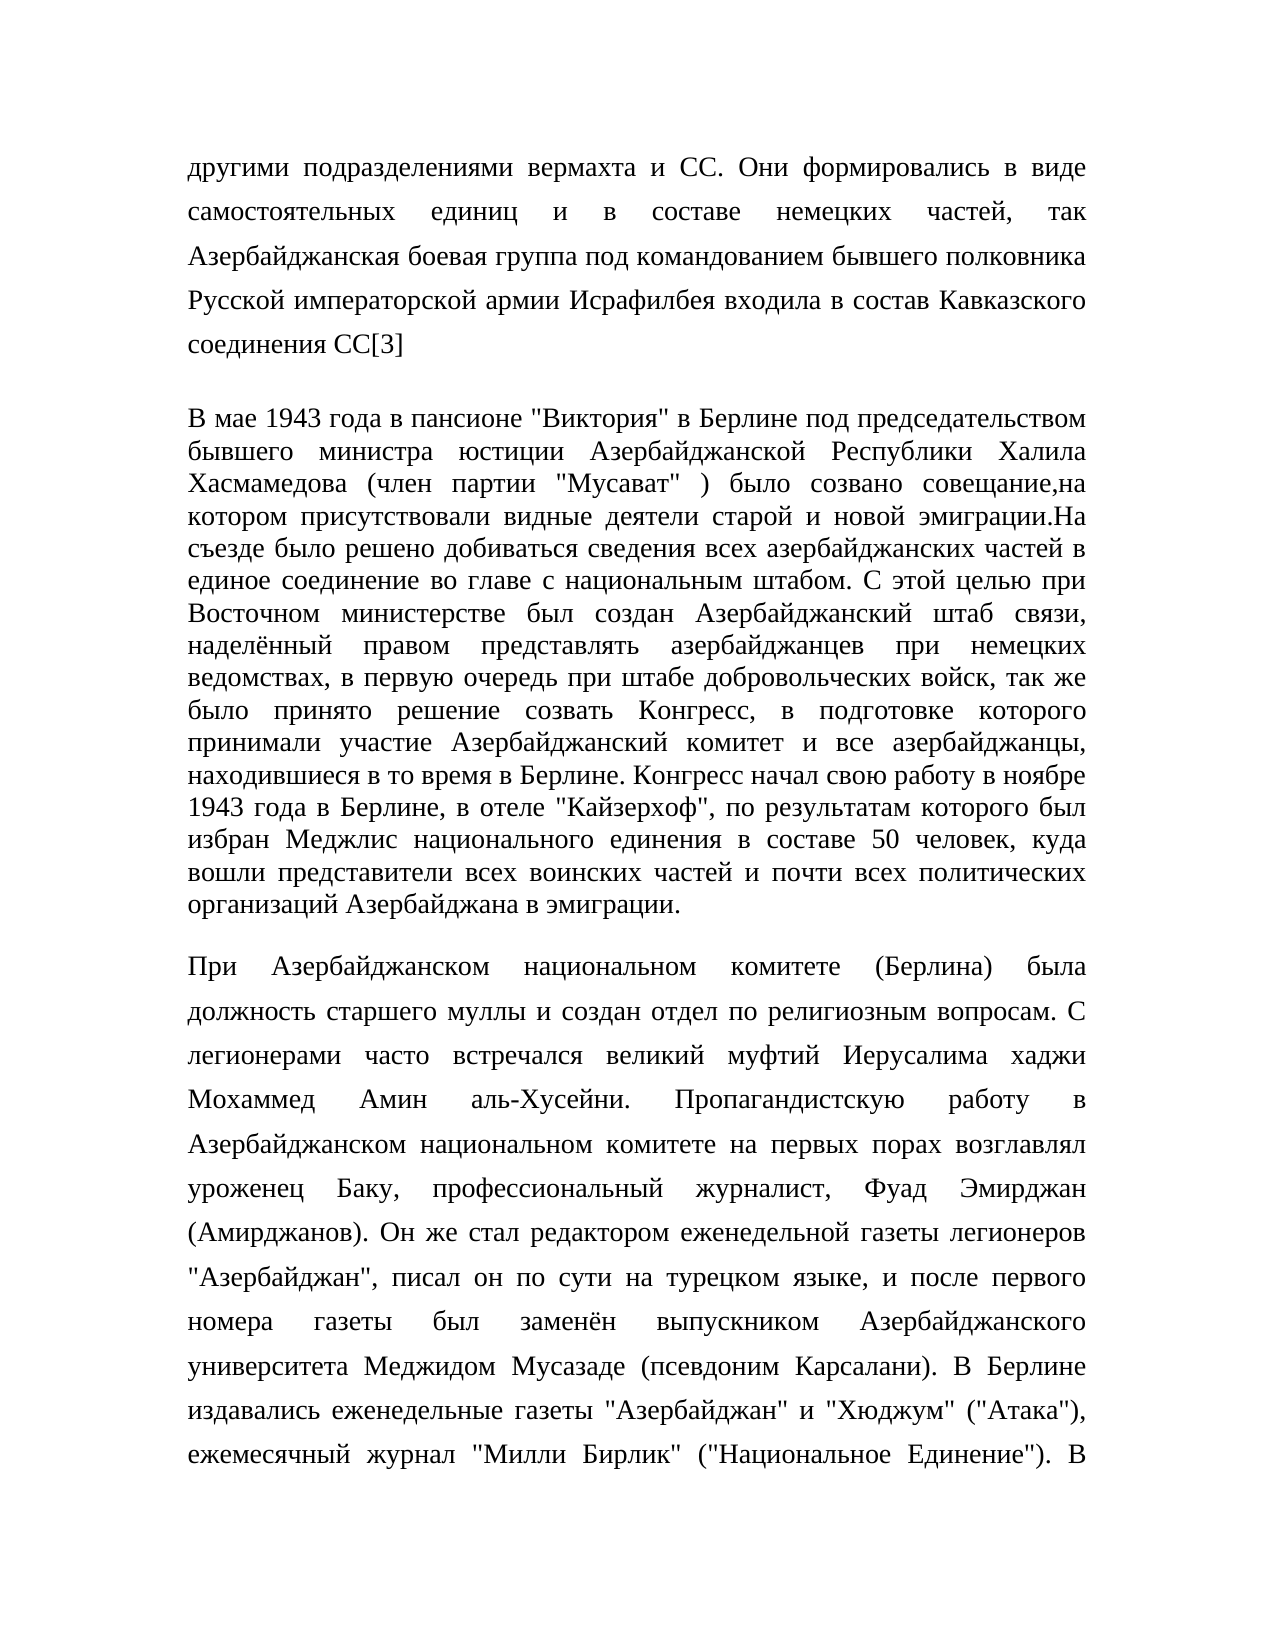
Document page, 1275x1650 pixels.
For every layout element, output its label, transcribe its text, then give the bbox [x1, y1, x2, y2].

text В мае 1943 года в пансионе "Виктория" в Берлине под председательством бывшего министра юстиции Азербайджанской Республики Халила Хасмамедова (член партии "Мусават" ) было созвано совещание,на котором присутствовали видные деятели старой и новой эмиграции.На съезде было решено добиваться сведения всех азербайджанских частей в единое соединение во главе с национальным штабом. С этой целью при Восточном министерстве был создан Азербайджанский штаб связи, наделённый правом представлять азербайджанцев при немецких ведомствах, в первую очередь при штабе добровольческих войск, так же было принято решение созвать Конгресс, в подготовке которого принимали участие Азербайджанский комитет и все азербайджанцы, находившиеся в то время в Берлине. Конгресс начал свою работу в ноябре 1943 года в Берлине, в отеле "Кайзерхоф", по результатам которого был избран Меджлис национального единения в составе 50 человек, куда вошли представители всех воинских частей и почти всех политических организаций Азербайджана в эмиграции. [187, 401, 1087, 920]
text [187, 150, 1087, 372]
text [187, 949, 1087, 1482]
